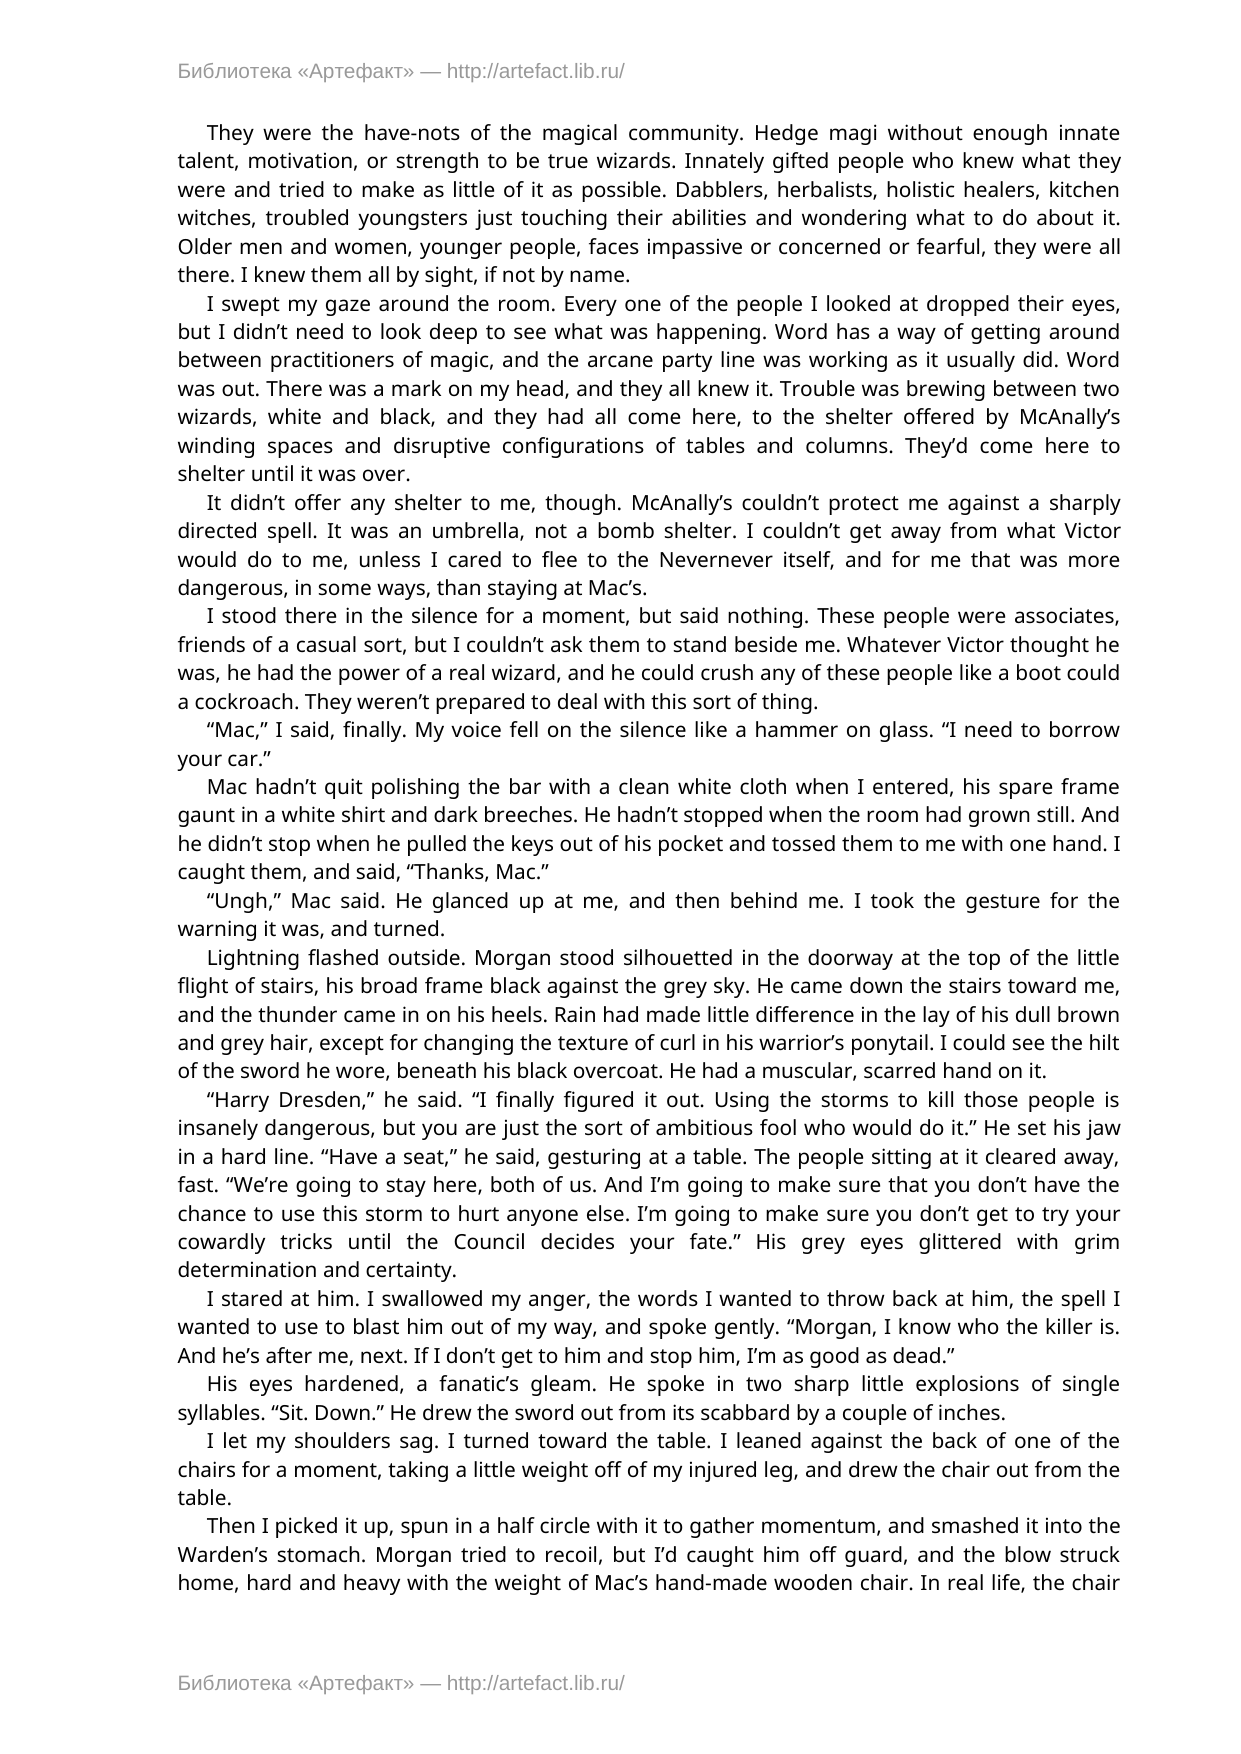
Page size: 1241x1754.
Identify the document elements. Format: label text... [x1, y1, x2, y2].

text Mac hadn’t quit polishing the bar with a clean white cloth when I entered, his spare frame gaunt in a white shirt and dark breeches. He hadn’t stopped when the room had grown still. And he didn’t stop when he pulled the keys out of his pocket and tossed them to me with one hand. I caught them, and said, “Thanks, Mac.” [177, 772, 1122, 886]
text I stared at him. I swallowed my anger, the words I wanted to throw back at him, the spell I wanted to use to blast him out of my way, and spoke gently. “Morgan, I know who the killer is. And he’s after me, next. If I don’t get to him and stop him, I’m as good as dead.” [177, 1284, 1122, 1369]
text I swept my gaze around the room. Every one of the people I looked at dropped their eyes, but I didn’t need to look deep to see what was happening. Word has a way of getting around between practitioners of magic, and the arcane party line was working as it usually did. Word was out. There was a mark on my head, and they all knew it. Trouble was brewing between two wizards, white and black, and they had all come here, to the shelter offered by McAnally’s winding spaces and disruptive configurations of tables and columns. They’d come here to shelter until it was over. [177, 289, 1122, 488]
text “Mac,” I said, finally. My voice fell on the silence like a hammer on glass. “I need to borrow your car.” [177, 715, 1122, 772]
text “Harry Dresden,” he said. “I finally figured it out. Using the storms to kill those people is insanely dangerous, but you are just the sort of ambitious fool who would do it.” He set his jaw in a hard line. “Have a seat,” he said, gesturing at a table. The people sitting at it cleared away, fast. “We’re going to stay here, both of us. And I’m going to make sure that you don’t have the chance to use this storm to hurt anyone else. I’m going to make sure you don’t get to try your cowardly tricks until the Council decides your fate.” His grey eyes glittered with grim determination and certainty. [177, 1085, 1122, 1284]
text It didn’t offer any shelter to me, though. McAnally’s couldn’t protect me against a sharply directed spell. It was an umbrella, not a bomb shelter. I couldn’t get away from what Victor would do to me, unless I cared to flee to the Nevernever itself, and for me that was more dangerous, in some ways, than staying at Mac’s. [177, 488, 1122, 602]
text “Ungh,” Mac said. He glanced up at me, and then behind me. I took the gesture for the warning it was, and turned. [177, 886, 1122, 943]
text His eyes hardened, a fanatic’s gleam. He spoke in two sharp little explosions of single syllables. “Sit. Down.” He drew the sword out from its scabbard by a couple of inches. [177, 1369, 1122, 1426]
text I let my shoulders sag. I turned toward the table. I leaned against the back of one of the chairs for a moment, taking a little weight off of my injured leg, and drew the chair out from the table. [177, 1426, 1122, 1512]
text I stood there in the silence for a moment, but said nothing. These people were associates, friends of a casual sort, but I couldn’t ask them to stand beside me. Whatever Victor thought he was, he had the power of a real wizard, and he could crush any of these people like a boot could a cockroach. They weren’t prepared to deal with this sort of thing. [177, 602, 1122, 715]
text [177, 1512, 1122, 1597]
text They were the have-nots of the magical community. Hedge magi without enough innate talent, motivation, or strength to be true wizards. Innately gifted people who knew what they were and tried to make as little of it as possible. Dabblers, herbalists, holistic healers, kitchen witches, troubled youngsters just touching their abilities and wondering what to do about it. Older men and women, younger people, faces impassive or concerned or fearful, they were all there. I knew them all by sight, if not by name. [177, 118, 1122, 289]
text Lightning flashed outside. Morgan stood silhouetted in the doorway at the top of the little flight of stairs, his broad frame black against the grey sky. He came down the stairs toward me, and the thunder came in on his heels. Rain had made little difference in the lay of his dull brown and grey hair, except for changing the texture of curl in his warrior’s ponytail. I could see the hilt of the sword he wore, beneath his black overcoat. He had a muscular, scarred hand on it. [177, 943, 1122, 1085]
